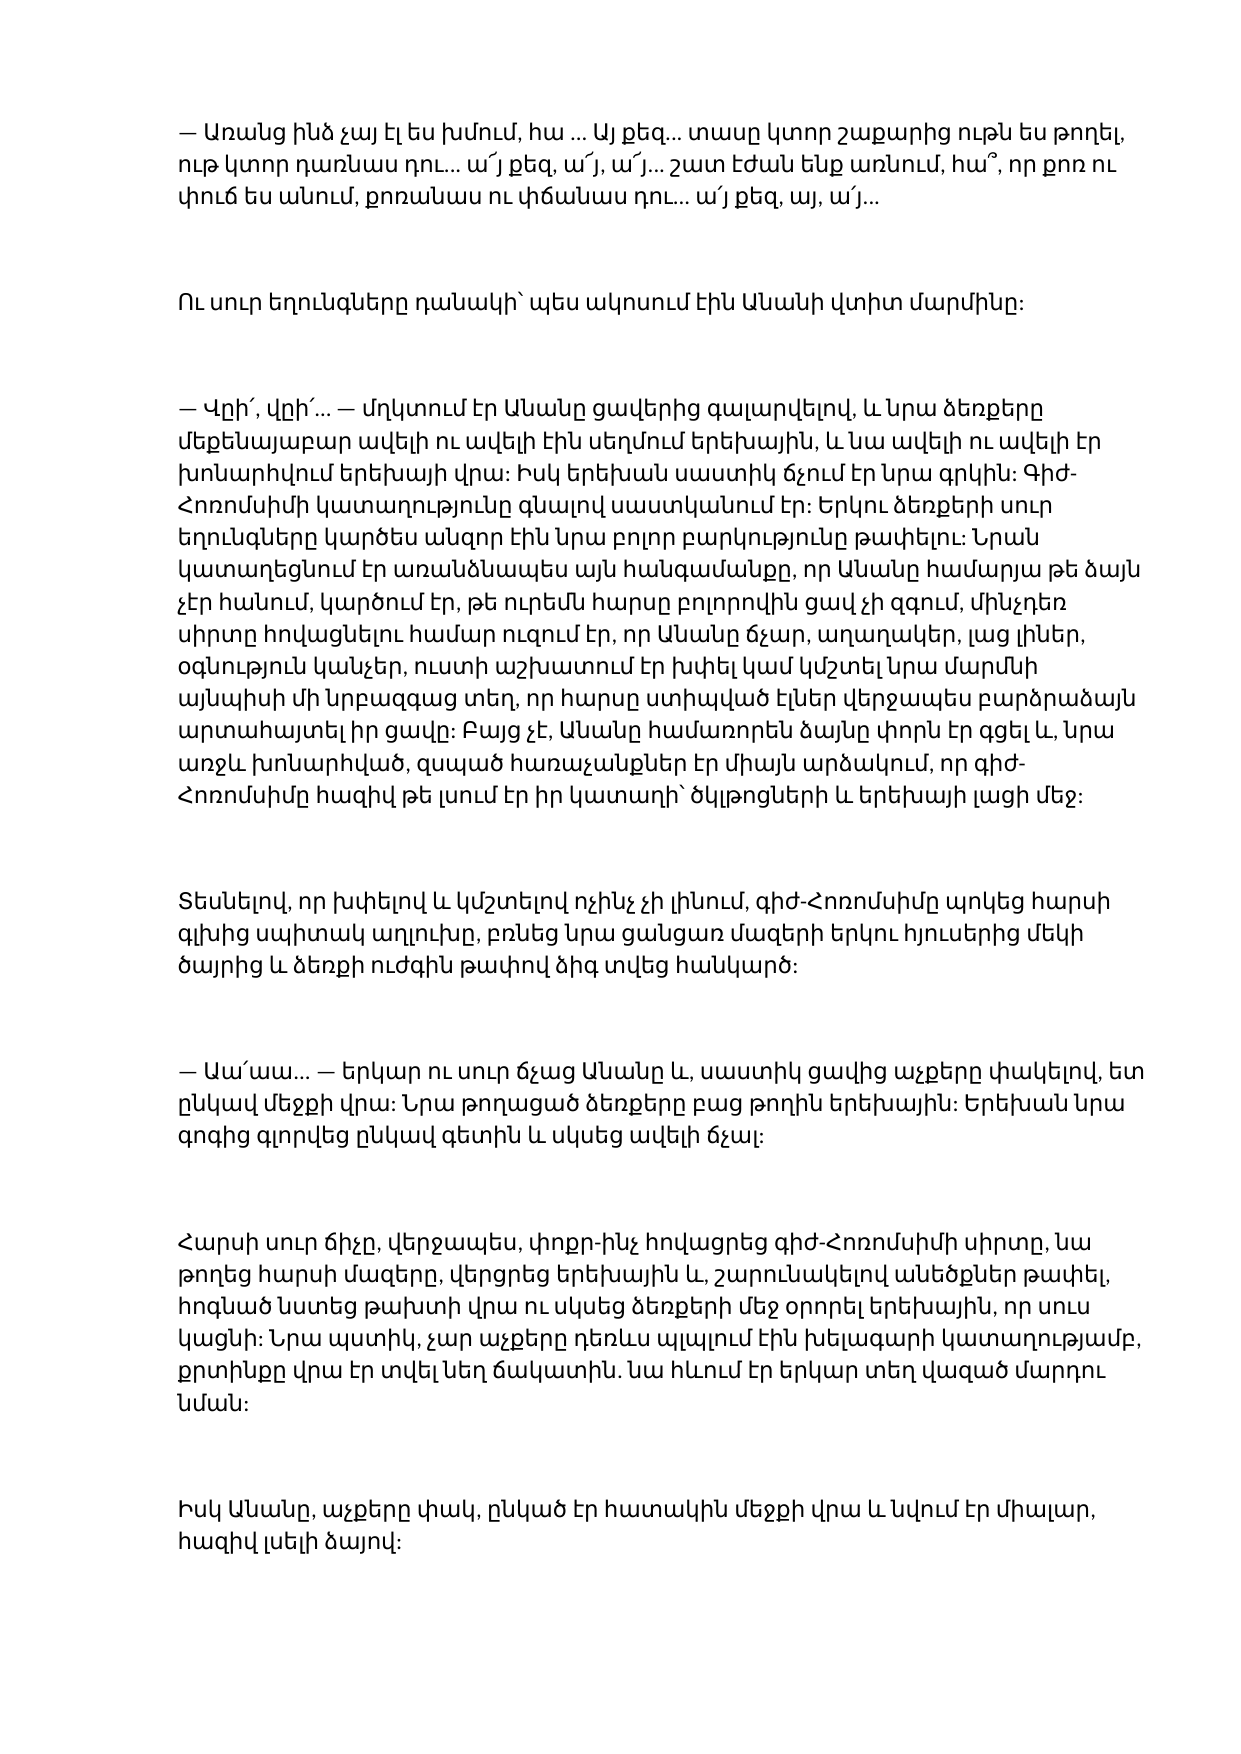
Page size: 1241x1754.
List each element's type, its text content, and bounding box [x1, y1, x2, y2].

text Հարսի սուր ճիչը, վերջապես, փոքր-ինչ հովացրեց գիժ-Հոռոմսիմի սիրտը, նա թողեց հարսի մազերը, վերցրեց երեխային և, շարունակելով անեծքներ թափել, հոգնած նստեց թախտի վրա ու սկսեց ձեռքերի մեջ օրորել երեխային, որ սուս կացնի: Նրա պստիկ, չար աչքերը դեռևս պլպլում էին խելագարի կատաղությամբ, քրտինքը վրա էր տվել նեղ ճակատին. նա հևում էր երկար տեղ վազած մարդու նման: [177, 1228, 1152, 1417]
text — Վըի՛, վըի՛… — մղկտում էր Անանը ցավերից գալարվելով, և նրա ձեռքերը մեքենայաբար ավելի ու ավելի էին սեղմում երեխային, և նա ավելի ու ավելի էր խոնարհվում երեխայի վրա: Իսկ երեխան սաստիկ ճչում էր նրա գրկին: Գիժ-Հոռոմսիմի կատաղությունը գնալով սաստկանում էր: Երկու ձեռքերի սուր եղունգները կարծես անզոր էին նրա բոլոր բարկությունը թափելու: Նրան կատաղեցնում էր առանձնապես այն հանգամանքը, որ Անանը համարյա թե ձայն չէր հանում, կարծում էր, թե ուրեմն հարսը բոլորովին ցավ չի զգում, մինչդեռ սիրտը հովացնելու համար ուզում էր, որ Անանը ճչար, աղաղակեր, լաց լիներ, օգնություն կանչեր, ուստի աշխատում էր խփել կամ կմշտել նրա մարմնի այնպիսի մի նրբազգաց տեղ, որ հարսը ստիպված էլներ վերջապես բարձրաձայն արտահայտել իր ցավը: Բայց չէ, Անանը համառորեն ձայնը փորն էր գցել և, նրա առջև խոնարհված, զսպած հառաչանքներ էր միայն արձակում, որ գիժ-Հոռոմսիմը հազիվ թե լսում էր իր կատաղի՝ ծկլթոցների և երեխայի լացի մեջ: [177, 394, 1152, 809]
text Իսկ Անանը, աչքերը փակ, ընկած էր հատակին մեջքի վրա և նվում էր միալար, հազիվ լսելի ձայով: [177, 1495, 1152, 1555]
text — Աա՛աա... — երկար ու սուր ճչաց Անանը և, սաստիկ ցավից աչքերը փակելով, ետ ընկավ մեջքի վրա: Նրա թողացած ձեռքերը բաց թողին երեխային: Երեխան նրա գոգից գլորվեց ընկավ գետին և սկսեց ավելի ճչալ: [177, 1057, 1152, 1150]
text Ու սուր եղունգները դանակի՝ պես ակոսում էին Անանի վտիտ մարմինը: [177, 288, 1152, 317]
text — Առանց ինձ չայ էլ ես խմում, հա ... Այ քեզ... տասը կտոր շաքարից ութն ես թողել, ութ կտոր դառնաս դու... ա՜յ քեզ, ա՜յ, ա՜յ... շատ էժան ենք առնում, հա՞, որ քոռ ու փուճ ես անում, քոռանաս ու փճանաս դու... ա՛յ քեզ, այ, ա՛յ... [177, 118, 1152, 211]
text Տեսնելով, որ խփելով և կմշտելով ոչինչ չի լինում, գիժ-Հոռոմսիմը պոկեց հարսի գլխից սպիտակ աղլուխը, բռնեց նրա ցանցառ մազերի երկու հյուսերից մեկի ծայրից և ձեռքի ուժգին թափով ձիգ տվեց հանկարծ: [177, 887, 1152, 979]
